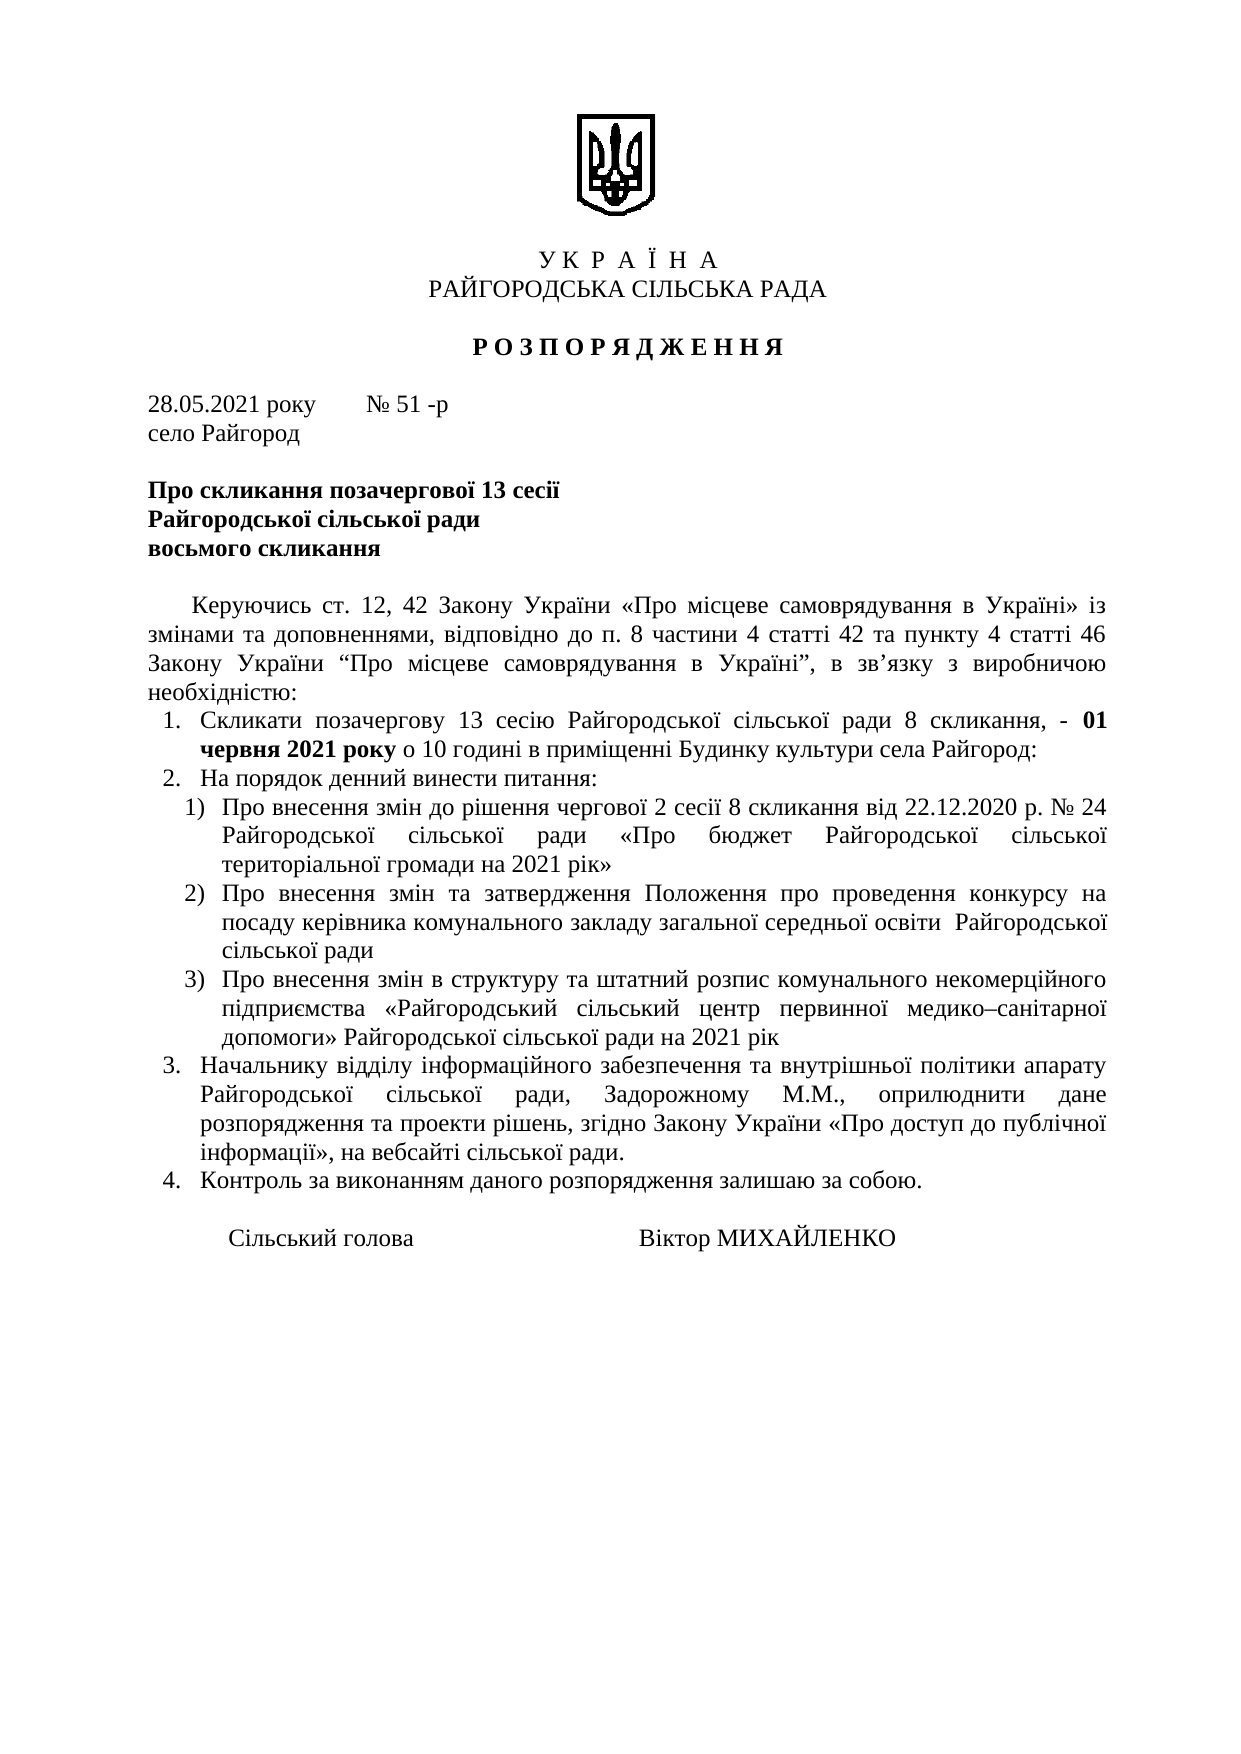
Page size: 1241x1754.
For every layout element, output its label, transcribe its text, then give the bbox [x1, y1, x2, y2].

picture [575, 111, 656, 217]
list Скликати позачергову 13 сесію Райгородської сільської ради 8 скликання, - 01 червня 2021 року о 10 годині в приміщенні Будинку культури села Райгород: [162, 705, 1107, 763]
text Райгородської сільської ради [148, 504, 1107, 533]
text Р О З П О Р Я Д Ж Е Н Н Я [148, 332, 1107, 360]
text 28.05.2021 року № 51 -р [148, 389, 1107, 418]
text У К Р А Ї Н А [148, 245, 1107, 274]
list Про внесення змін та затвердження Положення про проведення конкурсу на посаду керівника комунального закладу загальної середньої освіти Райгородської сільської ради [184, 878, 1107, 964]
text Керуючись ст. 12, 42 Закону України «Про місцеве самоврядування в Україні» із змінами та доповненнями, відповідно до п. 8 частини 4 статті 42 та пункту 4 статті 46 Закону України “Про місцеве самоврядування в Україні”, в зв’язку з виробничою необхідністю: [148, 590, 1107, 705]
list Про внесення змін до рішення чергової 2 сесії 8 скликання від 22.12.2020 р. № 24 Райгородської сільської ради «Про бюджет Райгородської сільської територіальної громади на 2021 рік» [184, 792, 1107, 878]
text восьмого скликання [148, 533, 1107, 562]
list Начальнику відділу інформаційного забезпечення та внутрішньої політики апарату Райгородської сільської ради, Задорожному М.М., оприлюднити дане розпорядження та проекти рішень, згідно Закону України «Про доступ до публічної інформації», на вебсайті сільської ради. [162, 1050, 1107, 1165]
text cело Райгород [148, 418, 1107, 447]
list На порядок денний винести питання: [162, 763, 1107, 792]
list Контроль за виконанням даного розпорядження залишаю за собою. [162, 1165, 1107, 1194]
text Сільський голова Віктор МИХАЙЛЕНКО [154, 1223, 1107, 1252]
subtitle РАЙГОРОДСЬКА СІЛЬСЬКА РАДА [148, 274, 1107, 303]
list Про внесення змін в структуру та штатний розпис комунального некомерційного підприємства «Райгородський сільський центр первинної медико–санітарної допомоги» Райгородської сільської ради на 2021 рік [184, 964, 1107, 1050]
text Про скликання позачергової 13 сесії [148, 475, 1107, 504]
